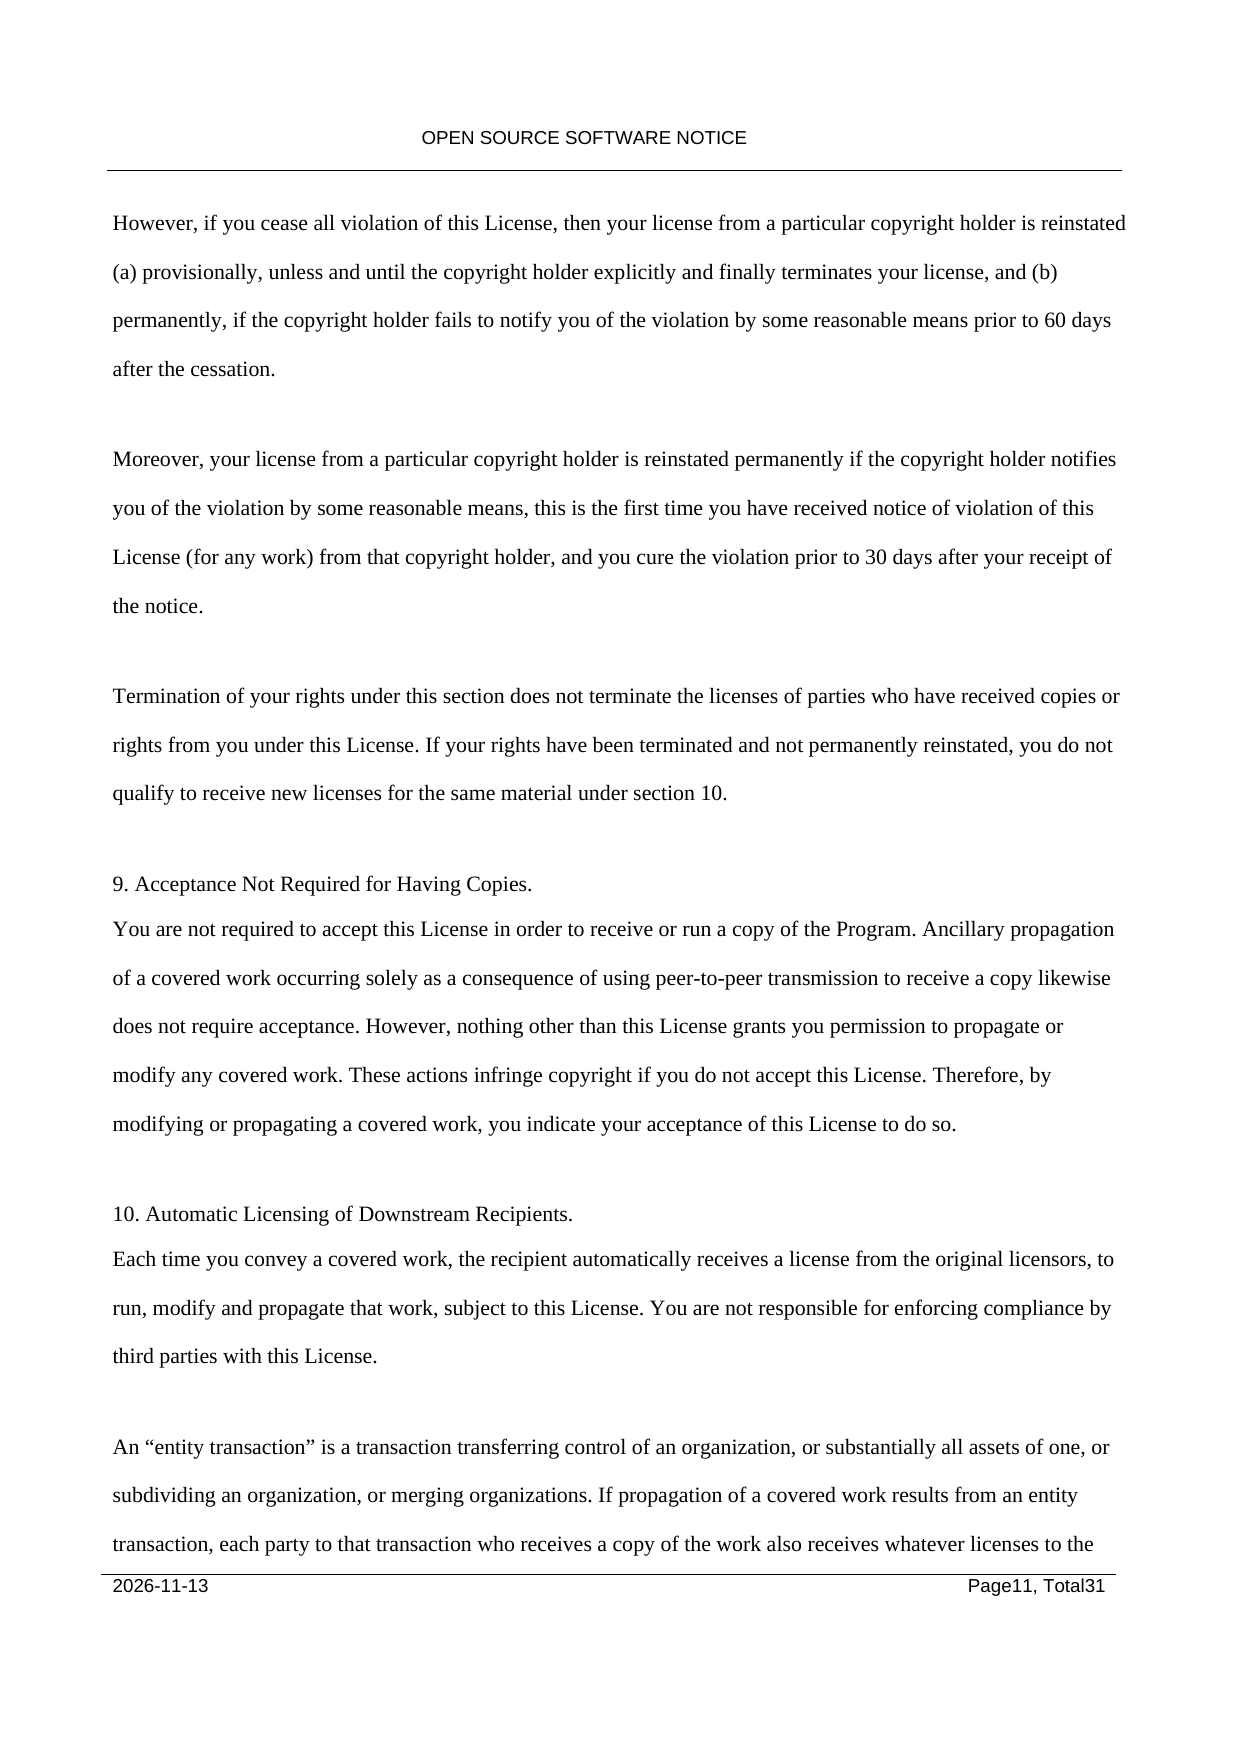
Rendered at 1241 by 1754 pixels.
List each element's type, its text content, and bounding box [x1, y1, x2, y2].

text 10. Automatic Licensing of Downstream Recipients. [112, 1197, 1128, 1230]
text However, if you cease all violation of this License, then your license from a particular copyright holder is reinstated (a) provisionally, unless and until the copyright holder explicitly and finally terminates your license, and (b) permanently, if the copyright holder fails to notify you of the violation by some reasonable means prior to 60 days after the cessation. [112, 206, 1128, 385]
text 9. Acceptance Not Required for Having Copies. [112, 867, 1128, 899]
text Termination of your rights under this section does not terminate the licenses of parties who have received copies or rights from you under this License. If your rights have been terminated and not permanently reinstated, you do not qualify to receive new licenses for the same material under section 10. [112, 679, 1128, 809]
text Each time you convey a covered work, the recipient automatically receives a license from the original licensors, to run, modify and propagate that work, subject to this License. You are not responsible for enforcing compliance by third parties with this License. [112, 1242, 1128, 1372]
text Moreover, your license from a particular copyright holder is reinstated permanently if the copyright holder notifies you of the violation by some reasonable means, this is the first time you have received notice of violation of this License (for any work) from that copyright holder, and you cure the violation prior to 30 days after your receipt of the notice. [112, 443, 1128, 622]
text You are not required to accept this License in order to receive or run a copy of the Program. Ancillary propagation of a covered work occurring solely as a consequence of using peer-to-peer transmission to receive a copy likewise does not require acceptance. However, nothing other than this License grants you permission to propagate or modify any covered work. These actions infringe copyright if you do not accept this License. Therefore, by modifying or propagating a covered work, you indicate your acceptance of this License to do so. [112, 912, 1128, 1139]
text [112, 1430, 1128, 1560]
